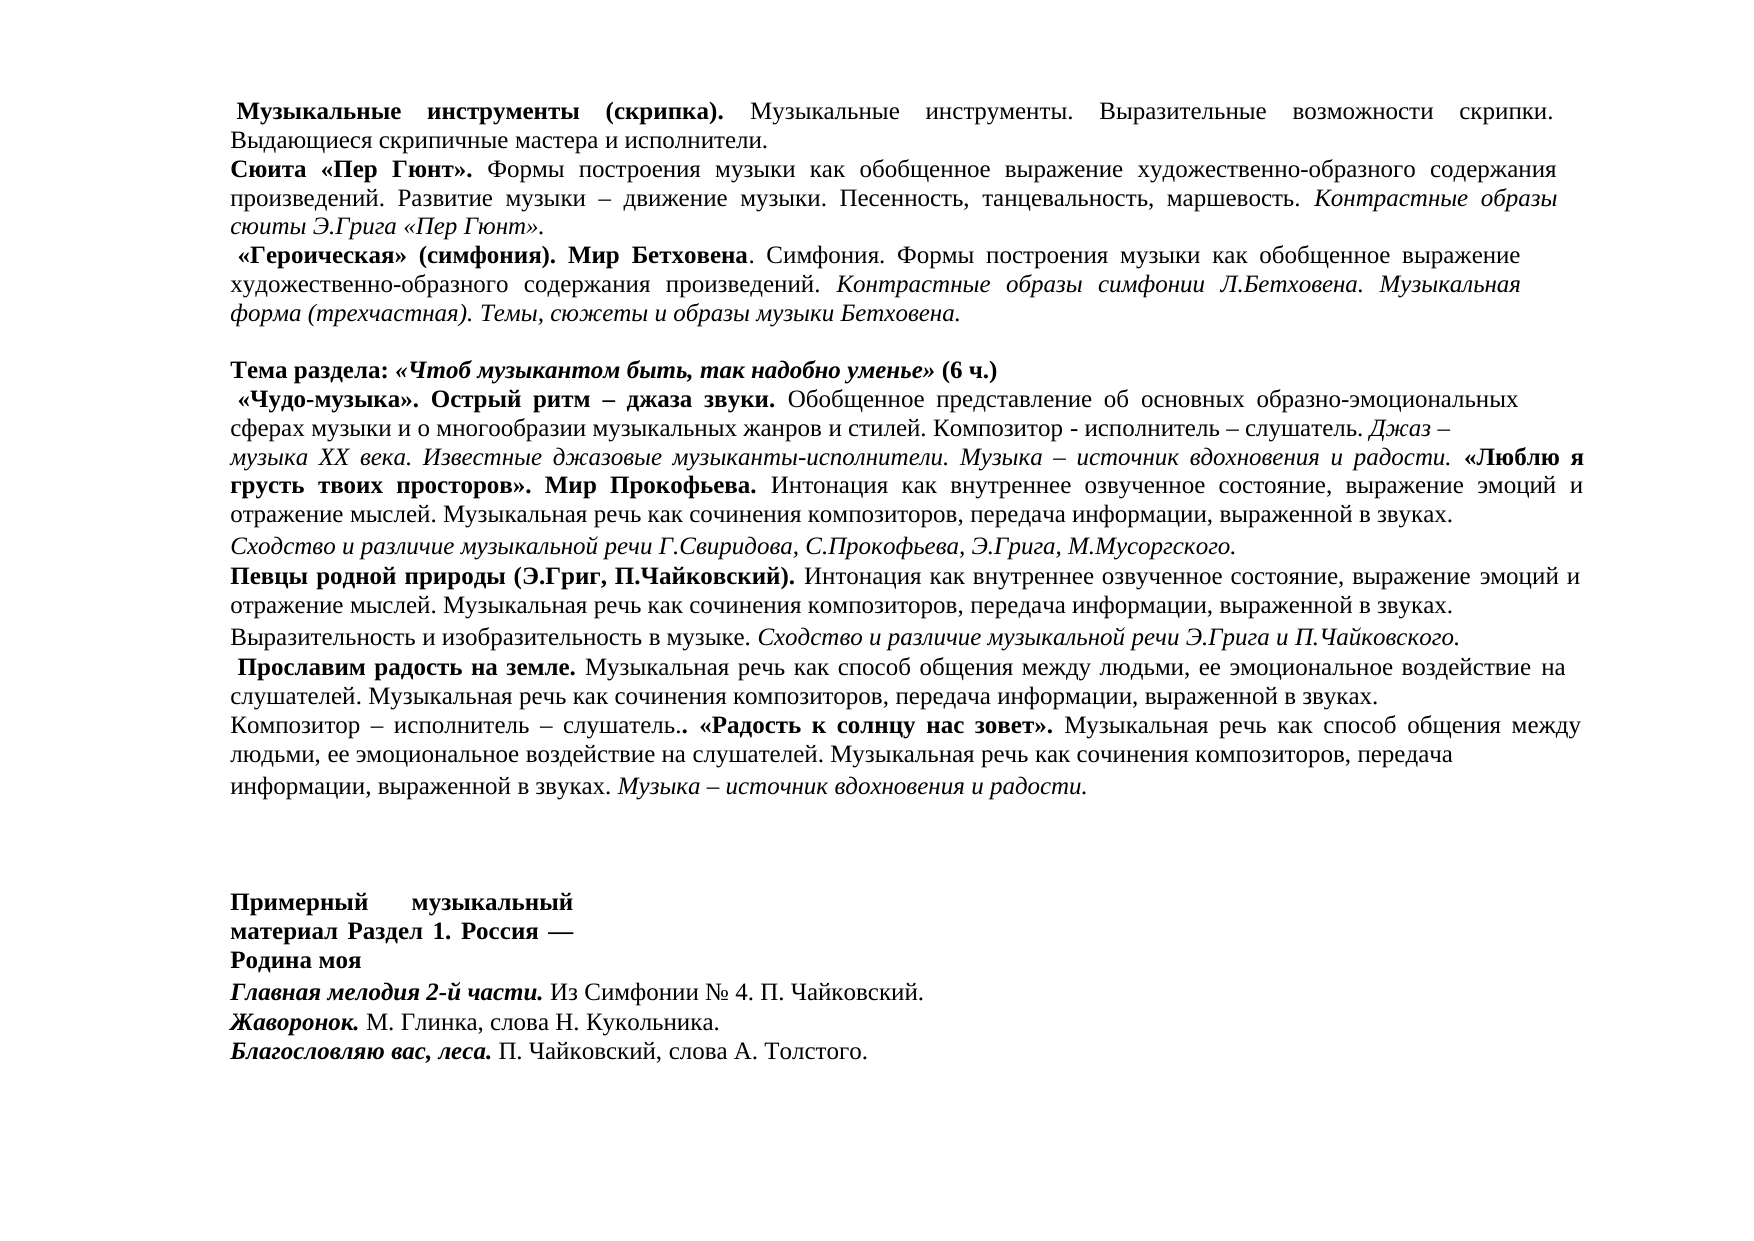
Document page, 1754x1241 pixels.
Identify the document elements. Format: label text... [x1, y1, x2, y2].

text музыка ХХ века. Известные джазовые музыканты-исполнители. Музыка – источник вдохновения и радости. «Люблю я грусть твоих просторов». Мир Прокофьева. Интонация как внутреннее озвученное состояние, выражение эмоций и отражение мыслей. Музыкальная речь как сочинения композиторов, передача информации, выраженной в звуках. [230, 442, 1584, 528]
text Жаворонок. М. Глинка, слова Н. Кукольника. [230, 1007, 1665, 1036]
text Тема раздела: «Чтоб музыкантом быть, так надобно уменье» (6 ч.) [230, 355, 1665, 384]
text «Героическая» (симфония). Мир Бетховена. Симфония. Формы построения музыки как обобщенное выражение художественно-образного содержания произведений. Контрастные образы симфонии Л.Бетховена. Музыкальная форма (трехчастная). Темы, сюжеты и образы музыки Бетховена. [230, 240, 1522, 326]
text Сходство и различие музыкальной речи Г.Свиридова, С.Прокофьева, Э.Грига, М.Мусоргского. [230, 528, 1665, 561]
text информации, выраженной в звуках. Музыка – источник вдохновения и радости. [230, 767, 1665, 801]
text Певцы родной природы (Э.Григ, П.Чайковский). Интонация как внутреннее озвученное состояние, выражение эмоций и отражение мыслей. Музыкальная речь как сочинения композиторов, передача информации, выраженной в звуках. [230, 561, 1580, 619]
text Музыкальные инструменты (скрипка). Музыкальные инструменты. Выразительные возможности скрипки. Выдающиеся скрипичные мастера и исполнители. [230, 96, 1554, 154]
text Выразительность и изобразительность в музыке. Сходство и различие музыкальной речи Э.Грига и П.Чайковского. [230, 619, 1665, 652]
subtitle Примерный музыкальный материал Раздел 1. Россия — Родина моя [230, 887, 573, 973]
text Благословляю вас, леса. П. Чайковский, слова А. Толстого. [230, 1036, 1665, 1064]
text Прославим радость на земле. Музыкальная речь как способ общения между людьми, ее эмоциональное воздействие на слушателей. Музыкальная речь как сочинения композиторов, передача информации, выраженной в звуках. [230, 652, 1566, 710]
text Сюита «Пер Гюнт». Формы построения музыки как обобщенное выражение художественно-образного содержания произведений. Развитие музыки – движение музыки. Песенность, танцевальность, маршевость. Контрастные образы сюиты Э.Грига «Пер Гюнт». [230, 154, 1558, 240]
text «Чудо-музыка». Острый ритм – джаза звуки. Обобщенное представление об основных образно-эмоциональных сферах музыки и о многообразии музыкальных жанров и стилей. Композитор - исполнитель – слушатель. Джаз – [230, 384, 1519, 441]
text Композитор – исполнитель – слушатель.. «Радость к солнцу нас зовет». Музыкальная речь как способ общения между людьми, ее эмоциональное воздействие на слушателей. Музыкальная речь как сочинения композиторов, передача [230, 710, 1582, 767]
text Главная мелодия 2-й части. Из Симфонии № 4. П. Чайковский. [230, 973, 1665, 1007]
